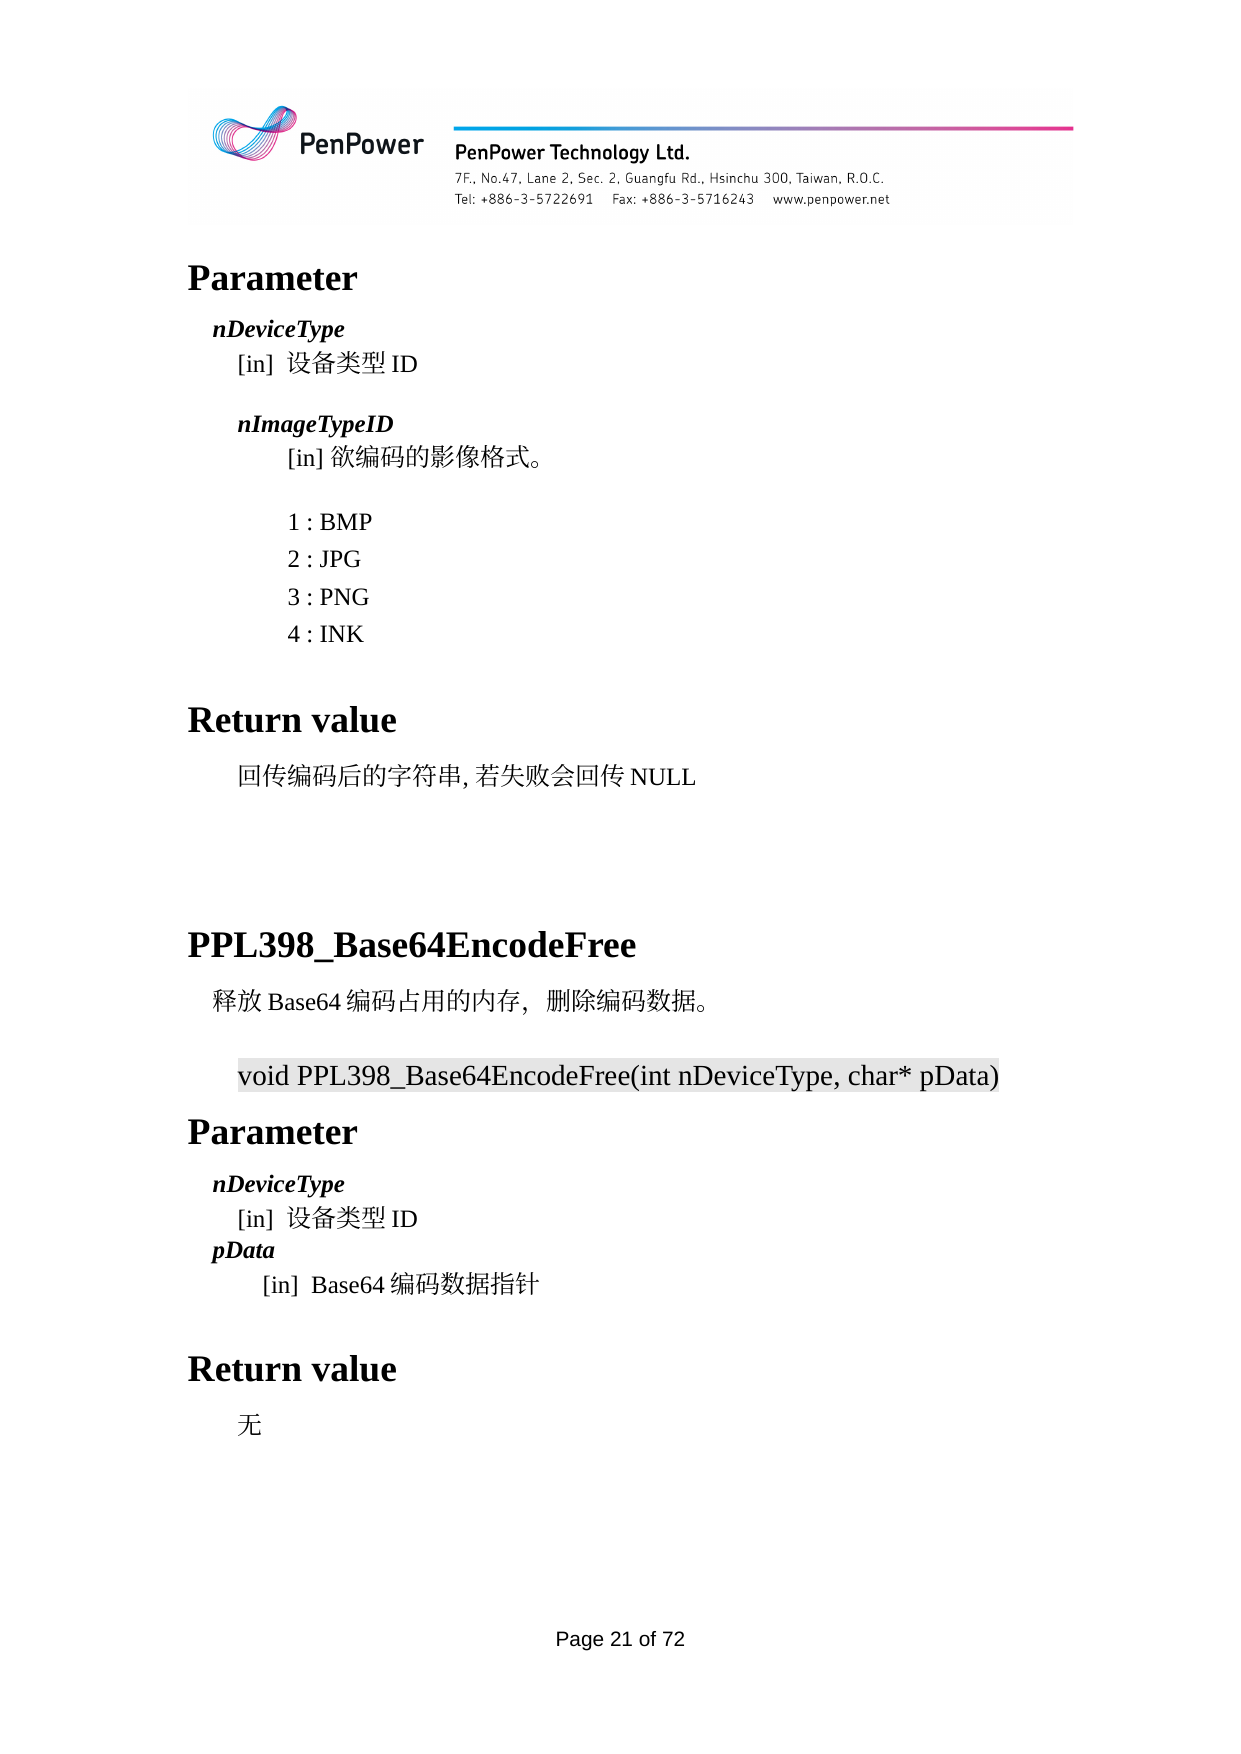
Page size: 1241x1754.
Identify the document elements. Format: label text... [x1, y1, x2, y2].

text 2 : JPG [187, 540, 1053, 578]
text 无 [187, 1405, 1053, 1443]
text PPL398_Base64EncodeFree [187, 906, 1053, 981]
text nDeviceType [187, 1169, 1053, 1198]
text 3 : PNG [187, 578, 1053, 615]
text [in] 欲编码的影像格式。 [187, 438, 1053, 474]
text Return value [187, 1330, 1053, 1405]
text nImageTypeID [187, 409, 1053, 438]
text 释放Base64编码占用的内存，删除编码数据。 [187, 981, 1053, 1019]
text 回传编码后的字符串, 若失败会回传NULL [187, 756, 1053, 794]
text [in] 设备类型ID [187, 343, 1053, 380]
text Return value [187, 681, 1053, 756]
text Parameter [187, 1094, 1053, 1169]
text Parameter [187, 239, 1053, 314]
text 1 : BMP [187, 503, 1053, 540]
text pData [187, 1235, 1053, 1264]
picture [187, 88, 1074, 225]
text [in] Base64编码数据指针 [187, 1264, 1053, 1301]
text [in] 设备类型ID [187, 1198, 1053, 1235]
text nDeviceType [187, 314, 1053, 343]
text void PPL398_Base64EncodeFree(int nDeviceType, char* pData) [187, 1056, 1053, 1094]
text 4 : INK [187, 615, 1053, 653]
